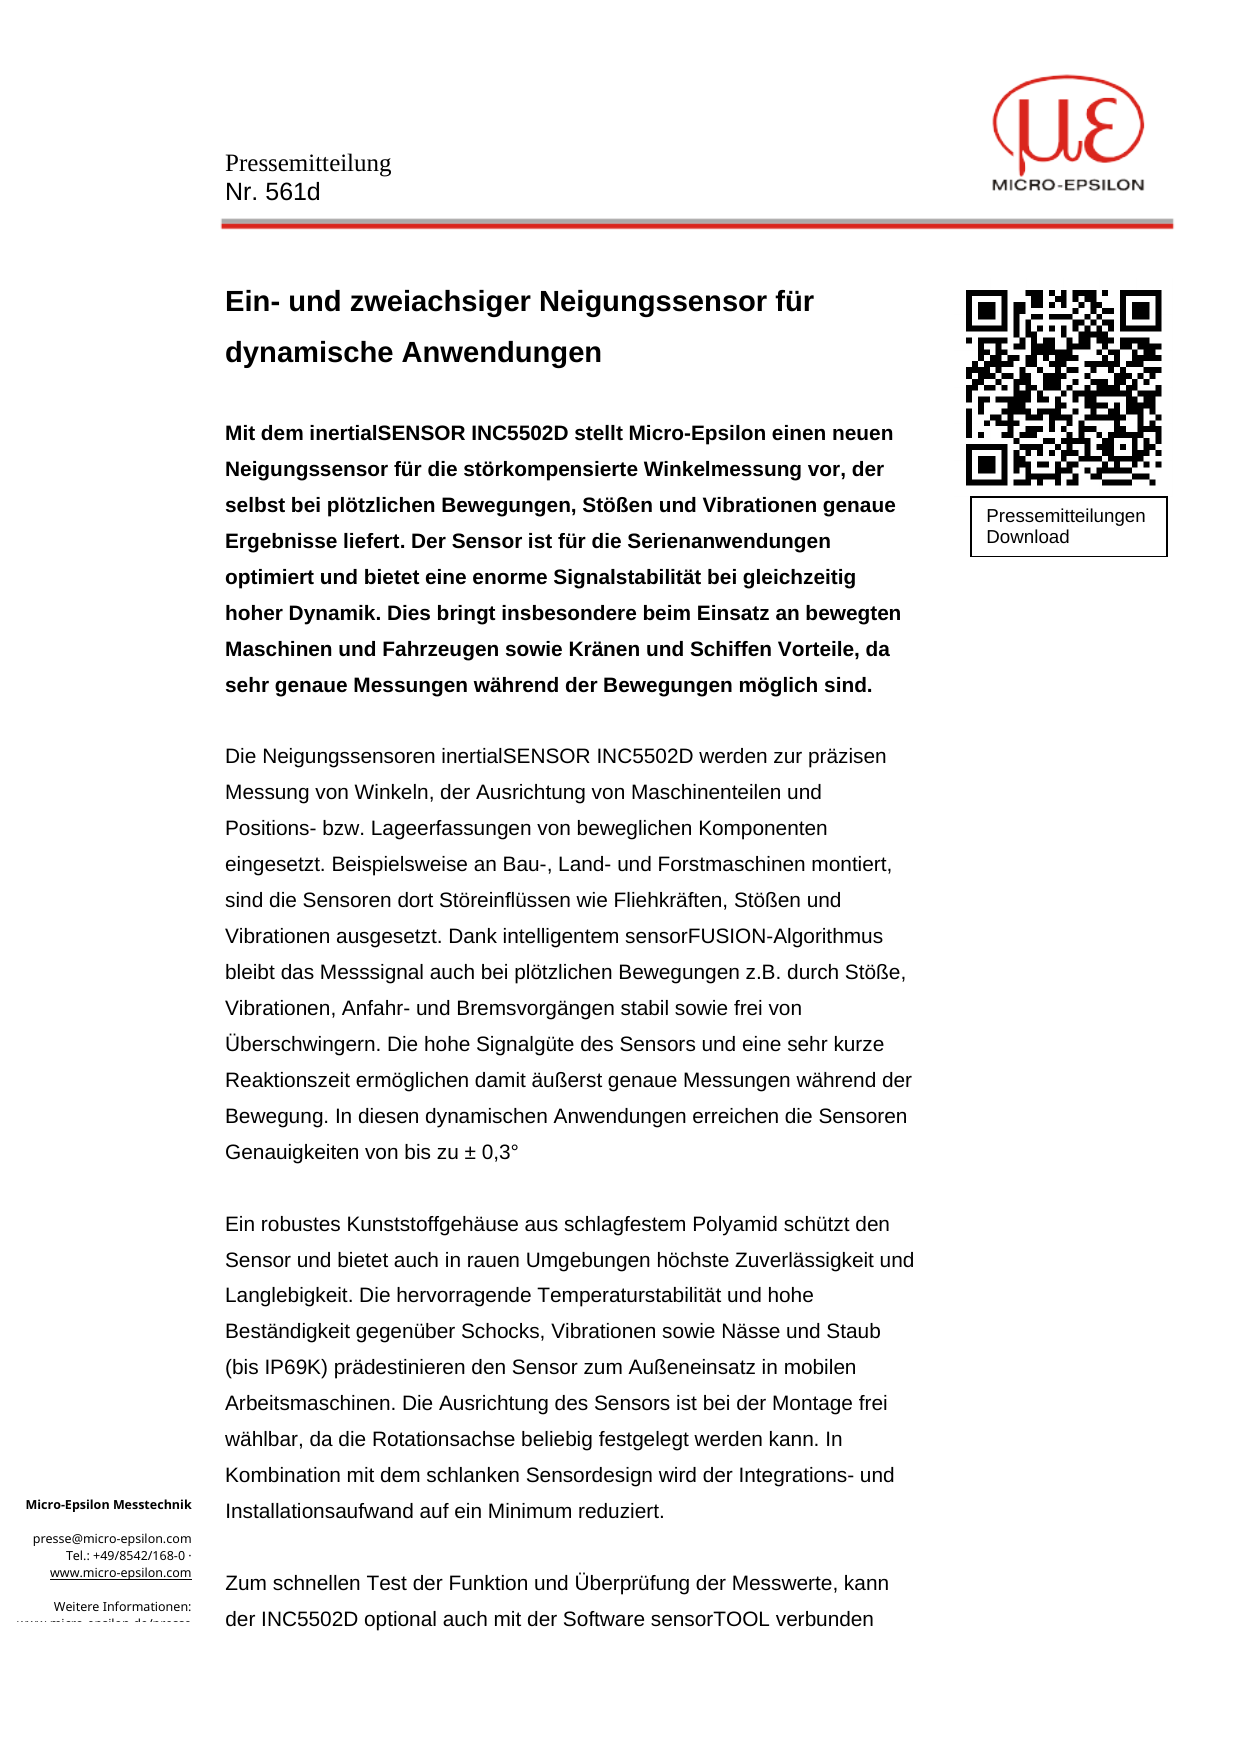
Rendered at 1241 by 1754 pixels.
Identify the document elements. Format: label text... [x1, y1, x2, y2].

text Mit dem inertialSENSOR INC5502D stellt Micro-Epsilon einen neuen Neigungssensor für die störkompensierte Winkelmessung vor, der selbst bei plötzlichen Bewegungen, Stößen und Vibrationen genaue Ergebnisse liefert. Der Sensor ist für die Serienanwendungen optimiert und bietet eine enorme Signalstabilität bei gleichzeitig hoher Dynamik. Dies bringt insbesondere beim Einsatz an bewegten Maschinen und Fahrzeugen sowie Kränen und Schiffen Vorteile, da sehr genaue Messungen während der Bewegungen möglich sind. [225, 421, 919, 696]
text Pressemitteilung [225, 148, 919, 176]
text Nr. 561d [225, 176, 919, 205]
text Ein robustes Kunststoffgehäuse aus schlagfestem Polyamid schützt den Sensor und bietet auch in rauen Umgebungen höchste Zuverlässigkeit und Langlebigkeit. Die hervorragende Temperaturstabilität und hohe Beständigkeit gegenüber Schocks, Vibrationen sowie Nässe und Staub (bis IP69K) prädestinieren den Sensor zum Außeneinsatz in mobilen Arbeitsmaschinen. Die Ausrichtung des Sensors ist bei der Montage frei wählbar, da die Rotationsachse beliebig festgelegt werden kann. In Kombination mit dem schlanken Sensordesign wird der Integrations- und Installationsaufwand auf ein Minimum reduziert. [225, 1211, 919, 1523]
picture [954, 278, 1173, 497]
text Die Neigungssensoren inertialSENSOR INC5502D werden zur präzisen Messung von Winkeln, der Ausrichtung von Maschinenteilen und Positions- bzw. Lageerfassungen von beweglichen Komponenten eingesetzt. Beispielsweise an Bau-, Land- und Forstmaschinen montiert, sind die Sensoren dort Störeinflüssen wie Fliehkräften, Stößen und Vibrationen ausgesetzt. Dank intelligentem sensorFUSION-Algorithmus bleibt das Messsignal auch bei plötzlichen Bewegungen z.B. durch Stöße, Vibrationen, Anfahr- und Bremsvorgängen stabil sowie frei von Überschwingern. Die hohe Signalgüte des Sensors und eine sehr kurze Reaktionszeit ermöglichen damit äußerst genaue Messungen während der Bewegung. In diesen dynamischen Anwendungen erreichen die Sensoren Genauigkeiten von bis zu ± 0,3° [225, 744, 919, 1163]
text Ein- und zweiachsiger Neigungssensor für dynamische Anwendungen [225, 284, 919, 368]
text Zum schnellen Test der Funktion und Überprüfung der Messwerte, kann der INC5502D optional auch mit der Software sensorTOOL verbunden [225, 1571, 919, 1631]
